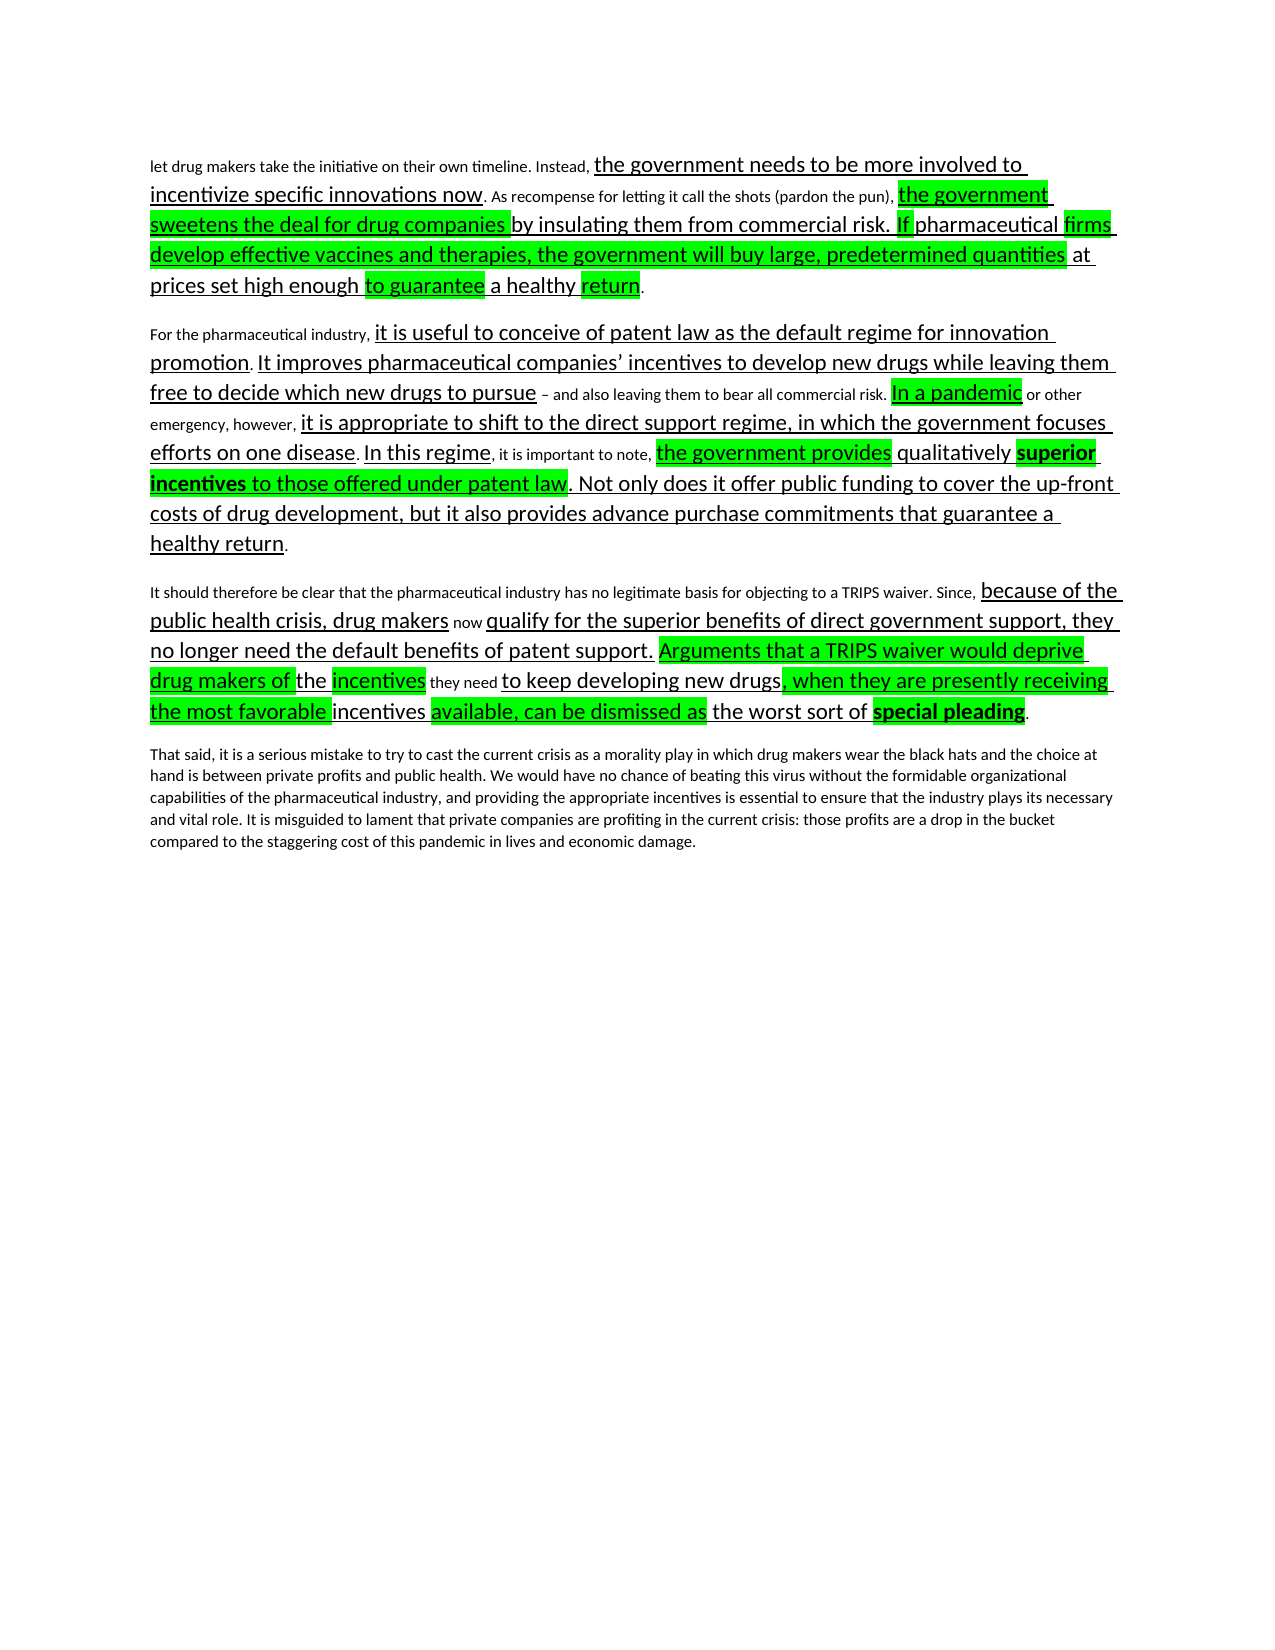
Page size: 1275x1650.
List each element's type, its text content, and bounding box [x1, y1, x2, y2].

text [150, 150, 1125, 299]
text It should therefore be clear that the pharmaceutical industry has no legitimate basis for objecting to a TRIPS waiver. Since, because of the public health crisis, drug makers now qualify for the superior benefits of direct government support, they no longer need the default benefits of patent support. Arguments that a TRIPS waiver would deprive drug makers of the incentives they need to keep developing new drugs, when they are presently receiving the most favorable incentives available, can be dismissed as the worst sort of special pleading. [150, 576, 1125, 725]
text For the pharmaceutical industry, it is useful to conceive of patent law as the default regime for innovation promotion. It improves pharmaceutical companies’ incentives to develop new drugs while leaving them free to decide which new drugs to pursue – and also leaving them to bear all commercial risk. In a pandemic or other emergency, however, it is appropriate to shift to the direct support regime, in which the government focuses efforts on one disease. In this regime, it is important to note, the government provides qualitatively superior incentives to those offered under patent law. Not only does it offer public funding to cover the up-front costs of drug development, but it also provides advance purchase commitments that guarantee a healthy return. [150, 318, 1125, 557]
text That said, it is a serious mistake to try to cast the current crisis as a morality play in which drug makers wear the black hats and the choice at hand is between private profits and public health. We would have no chance of beating this virus without the formidable organizational capabilities of the pharmaceutical industry, and providing the appropriate incentives is essential to ensure that the industry plays its necessary and vital role. It is misguided to lament that private companies are profiting in the current crisis: those profits are a drop in the bucket compared to the staggering cost of this pandemic in lives and economic damage. [150, 744, 1125, 852]
